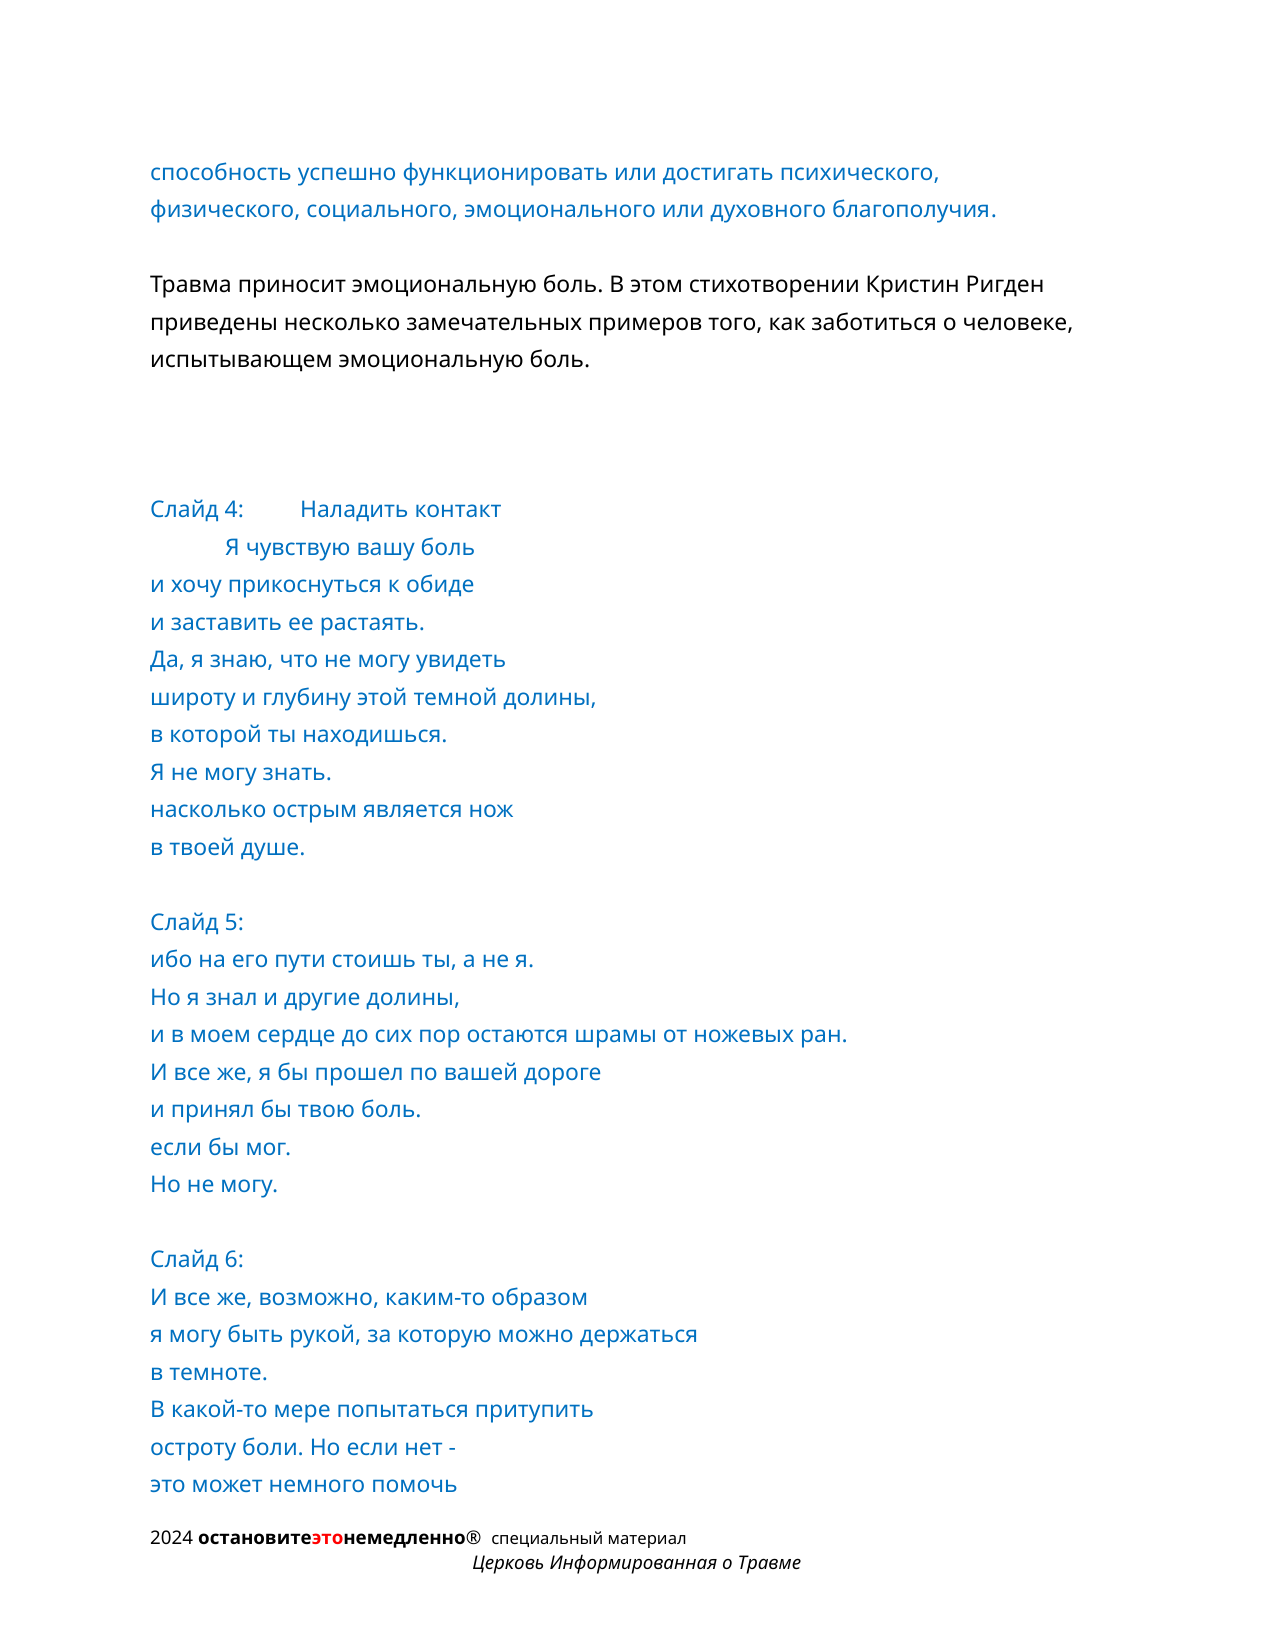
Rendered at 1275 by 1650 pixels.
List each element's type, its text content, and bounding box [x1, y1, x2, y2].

text я могу быть рукой, за которую можно держаться [150, 1312, 1080, 1350]
text и принял бы твою боль. [150, 1087, 1080, 1125]
text и хочу прикоснуться к обиде [150, 562, 1080, 600]
text Травма приносит эмоциональную боль. В этом стихотворении Кристин Ригден приведены несколько замечательных примеров того, как заботиться о человеке, испытывающем эмоциональную боль. [150, 262, 1080, 375]
text Слайд 4: Наладить контакт [150, 487, 1080, 525]
text это может немного помочь [150, 1462, 1080, 1500]
text В какой-то мере попытаться притупить [150, 1387, 1080, 1425]
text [150, 150, 1080, 225]
text в темноте. [150, 1350, 1080, 1387]
text и в моем сердце до сих пор остаются шрамы от ножевых ран. [150, 1012, 1080, 1050]
text и заставить ее растаять. [150, 600, 1080, 637]
text И все же, возможно, каким-то образом [150, 1275, 1080, 1312]
text насколько острым является нож [150, 787, 1080, 825]
text если бы мог. [150, 1125, 1080, 1162]
text Я чувствую вашу боль [150, 525, 1080, 562]
text остроту боли. Но если нет - [150, 1425, 1080, 1462]
text И все же, я бы прошел по вашей дороге [150, 1050, 1080, 1087]
text Слайд 5: [150, 900, 1080, 937]
text в которой ты находишься. [150, 712, 1080, 750]
text Слайд 6: [150, 1237, 1080, 1275]
text в твоей душе. [150, 825, 1080, 862]
text Но не могу. [150, 1162, 1080, 1200]
text Да, я знаю, что не могу увидеть [150, 637, 1080, 675]
text широту и глубину этой темной долины, [150, 675, 1080, 712]
text Но я знал и другие долины, [150, 975, 1080, 1012]
text Я не могу знать. [150, 750, 1080, 787]
text ибо на его пути стоишь ты, а не я. [150, 937, 1080, 975]
